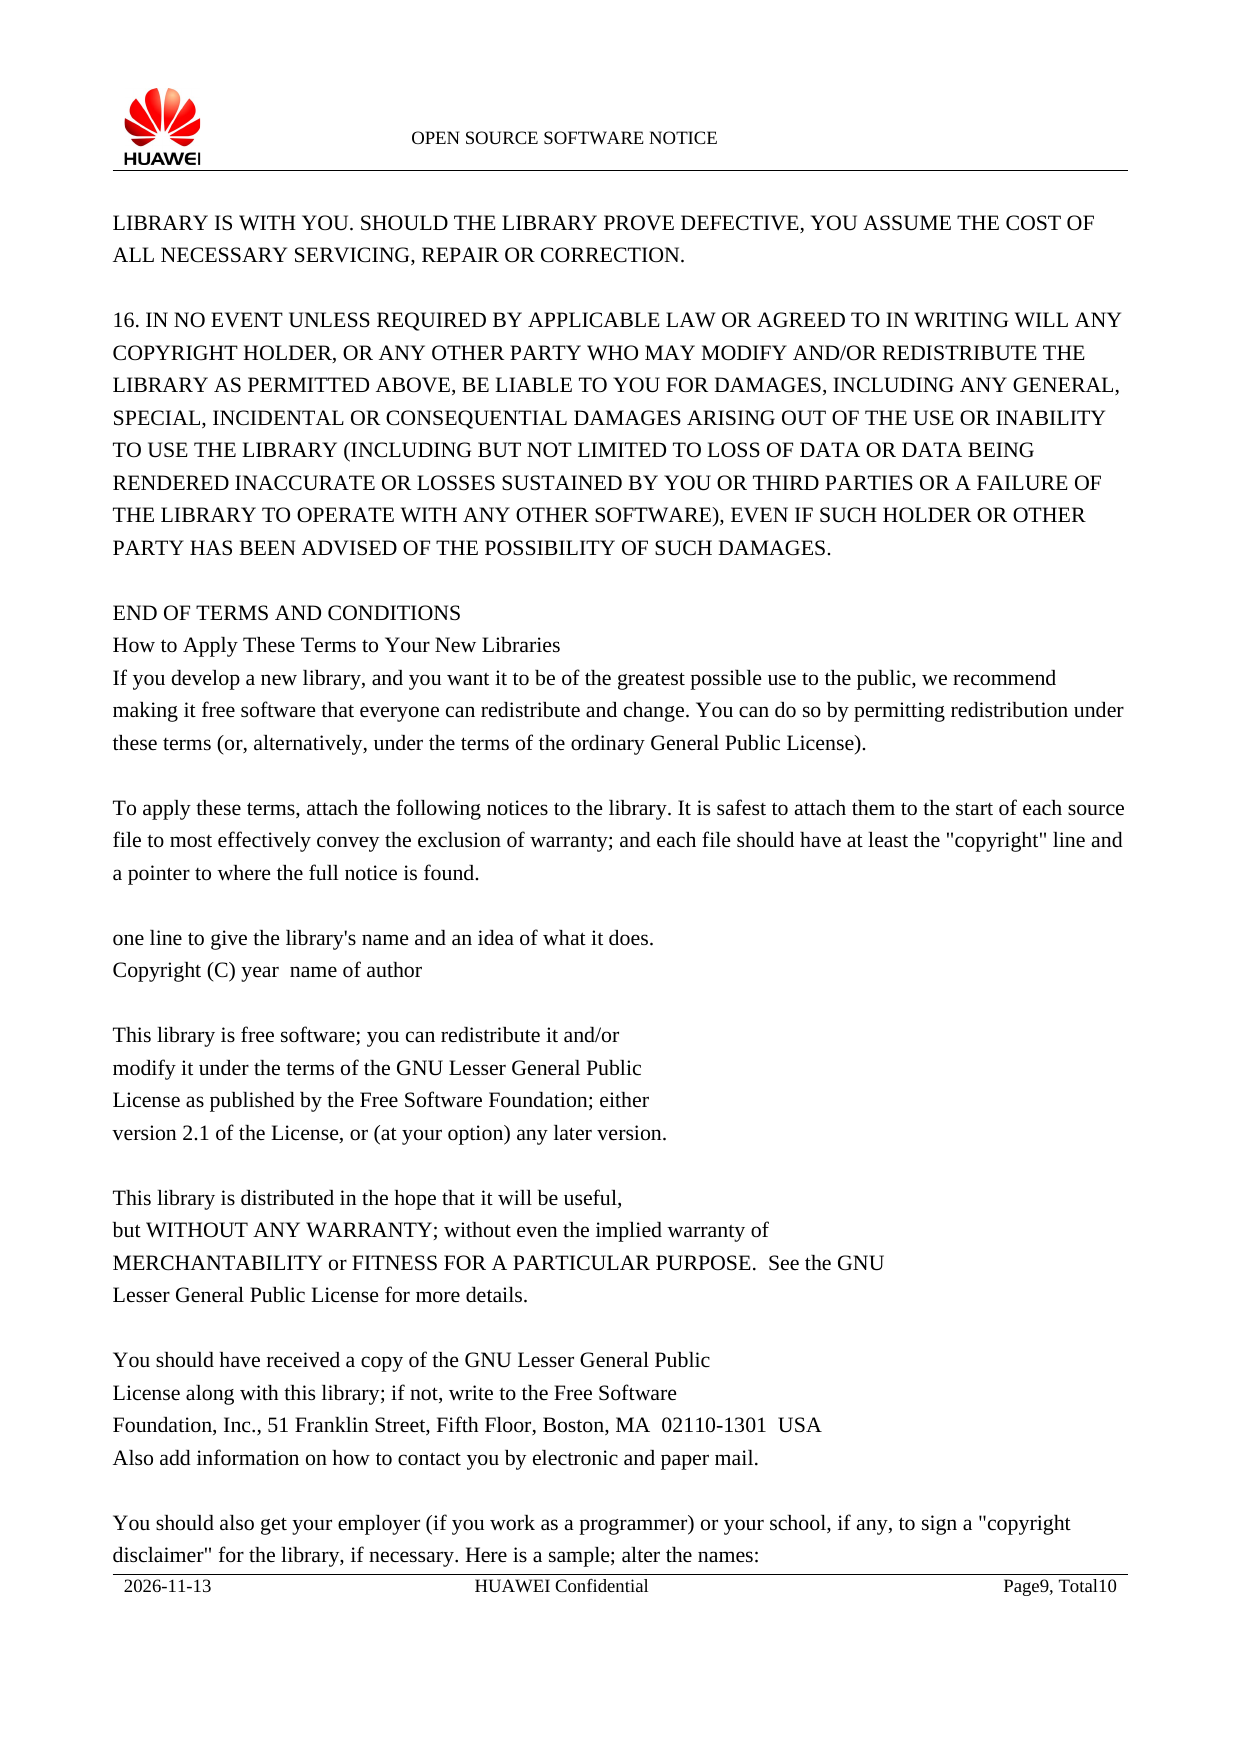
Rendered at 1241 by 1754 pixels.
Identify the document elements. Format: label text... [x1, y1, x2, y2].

picture [124, 88, 201, 165]
